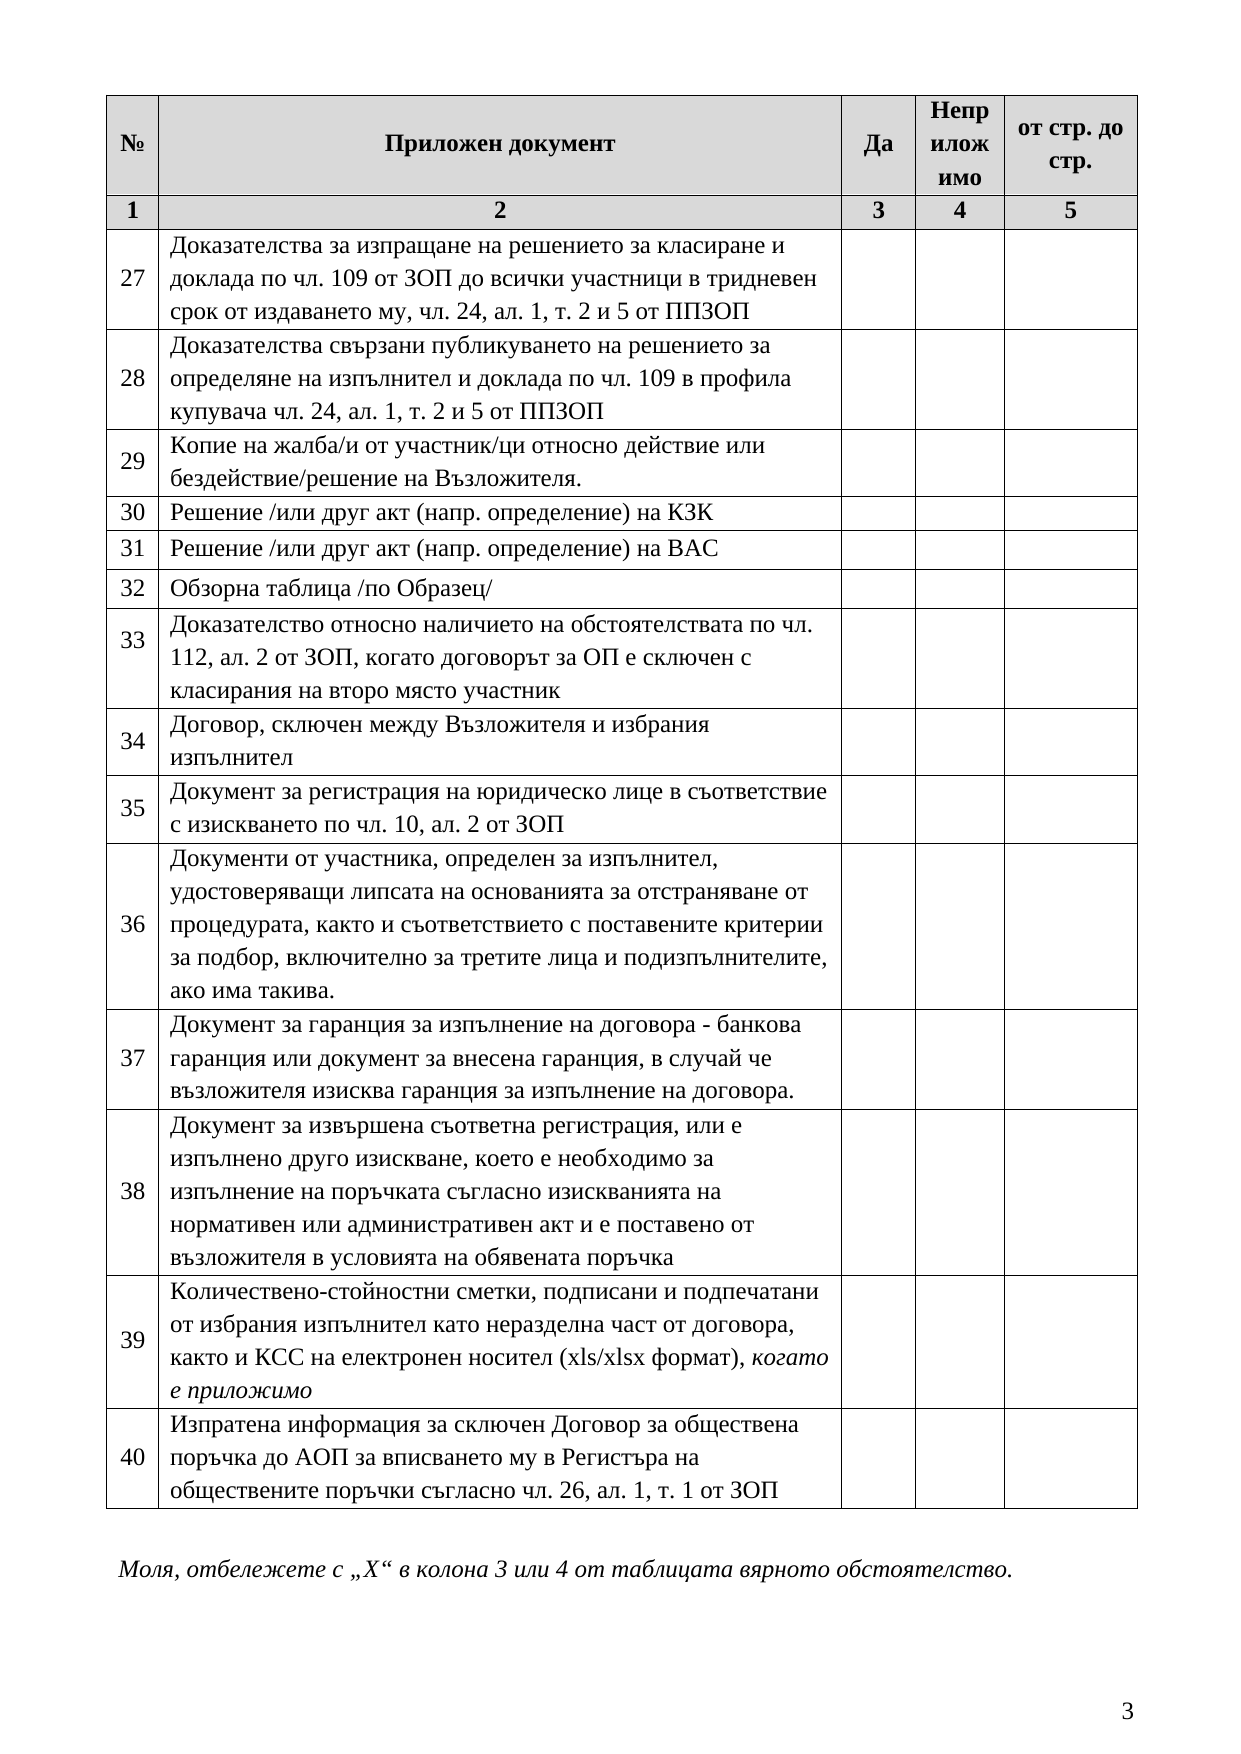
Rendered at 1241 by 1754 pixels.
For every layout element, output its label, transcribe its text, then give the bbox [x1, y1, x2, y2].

table_cell Договор, сключен между Възложителя и избрания изпълнител [159, 709, 841, 775]
table_cell [842, 1276, 915, 1408]
table_cell [916, 844, 1004, 1008]
text Моля, отбележете с „Х“ в колона 3 или 4 от таблицата вярното обстоятелство. [118, 1554, 1134, 1583]
table_cell [916, 531, 1004, 569]
table_cell [842, 497, 915, 530]
table_cell [842, 1409, 915, 1508]
table_header Да [842, 96, 915, 194]
table_cell [916, 1276, 1004, 1408]
table_header от стр. до стр. [1005, 96, 1137, 194]
table_cell 37 [107, 1010, 158, 1109]
table_cell [842, 430, 915, 496]
table_cell [916, 1010, 1004, 1109]
table_cell [842, 776, 915, 842]
table_cell [842, 844, 915, 1008]
table_cell 40 [107, 1409, 158, 1508]
table_cell Доказателства свързани публикуването на решението за определяне на изпълнител и доклада по чл. 109 в профила купувача чл. 24, ал. 1, т. 2 и 5 от ППЗОП [159, 330, 841, 429]
table_cell Копие на жалба/и от участник/ци относно действие или бездействие/решение на Възложителя. [159, 430, 841, 496]
table_cell Документи от участника, определен за изпълнител, удостоверяващи липсата на основанията за отстраняване от процедурата, както и съответствието с поставените критерии за подбор, включително за третите лица и подизпълнителите, ако има такива. [159, 844, 841, 1008]
table_cell [1005, 844, 1137, 1008]
table_cell [842, 1010, 915, 1109]
table_cell 2 [159, 196, 841, 229]
table_cell 39 [107, 1276, 158, 1408]
table_cell [842, 330, 915, 429]
table_cell 27 [107, 230, 158, 329]
table_cell Доказателство относно наличието на обстоятелствата по чл. 112, ал. 2 от ЗОП, когато договорът за ОП е сключен с класирания на второ място участник [159, 609, 841, 708]
table_cell Документ за гаранция за изпълнение на договора - банкова гаранция или документ за внесена гаранция, в случай че възложителя изисква гаранция за изпълнение на договора. [159, 1010, 841, 1109]
table_cell 30 [107, 497, 158, 530]
table_cell 34 [107, 709, 158, 775]
table_cell [916, 776, 1004, 842]
table_cell 4 [916, 196, 1004, 229]
table_cell [916, 330, 1004, 429]
table_cell [1005, 570, 1137, 608]
table_cell [916, 497, 1004, 530]
table_cell Количествено-стойностни сметки, подписани и подпечатани от избрания изпълнител като неразделна част от договора, както и КСС на електронен носител (xls/xlsx формат), когато е приложимо [159, 1276, 841, 1408]
table_header № [107, 96, 158, 194]
table_cell [916, 1409, 1004, 1508]
table_cell Обзорна таблица /по Образец/ [159, 570, 841, 608]
table_cell 31 [107, 531, 158, 569]
table_cell [842, 230, 915, 329]
table_cell [842, 531, 915, 569]
table_cell [1005, 230, 1137, 329]
table_cell [1005, 430, 1137, 496]
table_cell [842, 709, 915, 775]
table_cell 36 [107, 844, 158, 1008]
table_cell [842, 570, 915, 608]
table_cell Решение /или друг акт (напр. определение) на ВАС [159, 531, 841, 569]
table_cell 32 [107, 570, 158, 608]
table_cell [1005, 1110, 1137, 1275]
table_cell Решение /или друг акт (напр. определение) на КЗК [159, 497, 841, 530]
table_cell Документ за регистрация на юридическо лице в съответствие с изискването по чл. 10, ал. 2 от ЗОП [159, 776, 841, 842]
table_cell [916, 230, 1004, 329]
table_cell [916, 609, 1004, 708]
table_cell 29 [107, 430, 158, 496]
table_cell [1005, 1276, 1137, 1408]
table_cell [1005, 497, 1137, 530]
table_cell 33 [107, 609, 158, 708]
table_cell [1005, 609, 1137, 708]
table_cell [916, 1110, 1004, 1275]
table_cell 3 [842, 196, 915, 229]
table_cell [1005, 330, 1137, 429]
table_cell [1005, 776, 1137, 842]
table_header Неприложимо [916, 96, 1004, 194]
table_cell [842, 1110, 915, 1275]
table_cell [1005, 531, 1137, 569]
table_cell 1 [107, 196, 158, 229]
table_cell Документ за извършена съответна регистрация, или е изпълнено друго изискване, което е необходимо за изпълнение на поръчката съгласно изискванията на нормативен или административен акт и е поставено от възложителя в условията на обявената поръчка [159, 1110, 841, 1275]
table_cell [842, 609, 915, 708]
table_cell Изпратена информация за сключен Договор за обществена поръчка до АОП за вписването му в Регистъра на обществените поръчки съгласно чл. 26, ал. 1, т. 1 от ЗОП [159, 1409, 841, 1508]
table_cell 38 [107, 1110, 158, 1275]
table_cell [916, 570, 1004, 608]
table_cell [1005, 1409, 1137, 1508]
table_cell [916, 430, 1004, 496]
table_cell [1005, 709, 1137, 775]
table_header Приложен документ [159, 96, 841, 194]
table_cell [916, 709, 1004, 775]
table_cell [1005, 1010, 1137, 1109]
table_cell 5 [1005, 196, 1137, 229]
table_cell 35 [107, 776, 158, 842]
table_cell Доказателства за изпращане на решението за класиране и доклада по чл. 109 от ЗОП до всички участници в тридневен срок от издаването му, чл. 24, ал. 1, т. 2 и 5 от ППЗОП [159, 230, 841, 329]
table_cell 28 [107, 330, 158, 429]
